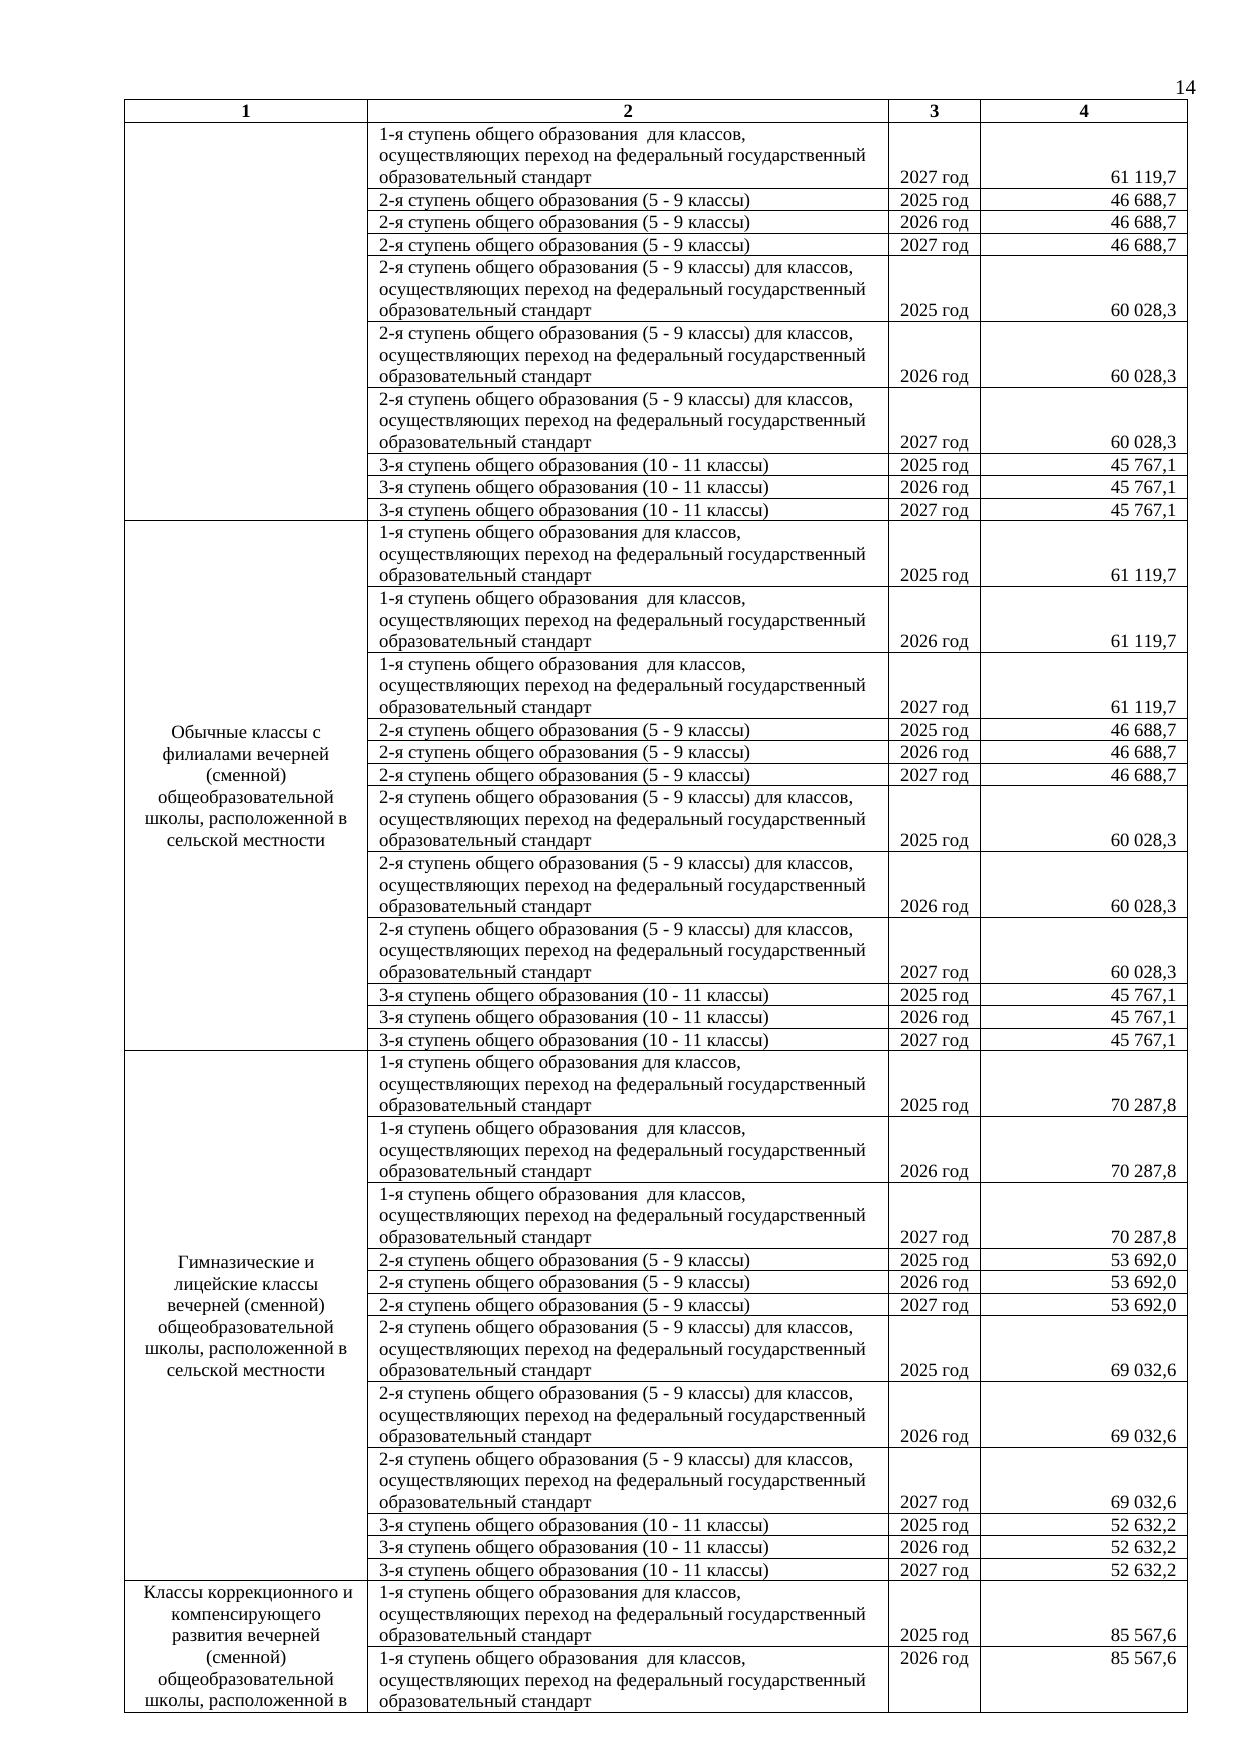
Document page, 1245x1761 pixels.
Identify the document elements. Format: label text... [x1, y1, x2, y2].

table_cell 2025 год [889, 1051, 980, 1116]
table_cell 69 032,6 [981, 1382, 1187, 1447]
table_cell 46 688,7 [981, 741, 1187, 763]
table_cell 2026 год [889, 476, 980, 498]
table_cell 2026 год [889, 741, 980, 763]
table_cell 2-я ступень общего образования (5 - 9 классы) [368, 1294, 888, 1315]
table_cell 69 032,6 [981, 1316, 1187, 1381]
table_cell 2-я ступень общего образования (5 - 9 классы) для классов, осуществляющих переход на федеральный государственный образовательный стандарт [368, 322, 888, 387]
table_cell 1-я ступень общего образования для классов, осуществляющих переход на федеральный государственный образовательный стандарт [368, 521, 888, 586]
table_cell 2-я ступень общего образования (5 - 9 классы) для классов, осуществляющих переход на федеральный государственный образовательный стандарт [368, 1382, 888, 1447]
table_cell 2025 год [889, 786, 980, 851]
table_cell 2026 год [889, 1271, 980, 1293]
table_cell 2026 год [889, 1536, 980, 1558]
table_cell 85 567,6 [981, 1581, 1187, 1646]
table_cell 2027 год [889, 1029, 980, 1050]
table_cell 46 688,7 [981, 764, 1187, 785]
table_cell 2027 год [889, 234, 980, 255]
table_cell 2027 год [889, 388, 980, 452]
table_cell 60 028,3 [981, 852, 1187, 917]
table_cell 2026 год [889, 1006, 980, 1028]
table_cell 2026 год [889, 211, 980, 233]
table_cell 2025 год [889, 1581, 980, 1646]
table_cell 2-я ступень общего образования (5 - 9 классы) для классов, осуществляющих переход на федеральный государственный образовательный стандарт [368, 1316, 888, 1381]
table_cell 1-я ступень общего образования для классов, осуществляющих переход на федеральный государственный образовательный стандарт [368, 1051, 888, 1116]
table_cell Классы коррекционного и компенсирующего развития вечерней (сменной) общеобразовательной школы, расположенной в сельской местности [125, 1581, 367, 1712]
table_cell 3-я ступень общего образования (10 - 11 классы) [368, 984, 888, 1005]
table_cell 1-я ступень общего образования для классов, осуществляющих переход на федеральный государственный образовательный стандарт [368, 1183, 888, 1247]
table_cell 46 688,7 [981, 234, 1187, 255]
table_cell 61 119,7 [981, 653, 1187, 717]
table_cell 2-я ступень общего образования (5 - 9 классы) [368, 764, 888, 785]
table_cell 2-я ступень общего образования (5 - 9 классы) для классов, осуществляющих переход на федеральный государственный образовательный стандарт [368, 786, 888, 851]
table_cell 60 028,3 [981, 918, 1187, 982]
table_cell 53 692,0 [981, 1271, 1187, 1293]
table_cell 61 119,7 [981, 123, 1187, 187]
table_cell 2027 год [889, 1448, 980, 1512]
table_cell 60 028,3 [981, 786, 1187, 851]
table_cell 2025 год [889, 521, 980, 586]
table_cell 2027 год [889, 499, 980, 520]
table_cell 70 287,8 [981, 1117, 1187, 1182]
table_header 2 [368, 100, 888, 122]
table_cell 53 692,0 [981, 1294, 1187, 1315]
table_cell 3-я ступень общего образования (10 - 11 классы) [368, 476, 888, 498]
table_cell 2025 год [889, 189, 980, 210]
table_cell 60 028,3 [981, 388, 1187, 452]
table_cell 1-я ступень общего образования для классов, осуществляющих переход на федеральный государственный образовательный стандарт [368, 587, 888, 652]
table_cell 3-я ступень общего образования (10 - 11 классы) [368, 1029, 888, 1050]
table_cell 61 119,7 [981, 587, 1187, 652]
table_cell 3-я ступень общего образования (10 - 11 классы) [368, 1006, 888, 1028]
table_cell 53 692,0 [981, 1249, 1187, 1270]
table_cell 2027 год [889, 1294, 980, 1315]
table_cell 2027 год [889, 1559, 980, 1580]
table_cell Обычные классы с филиалами вечерней (сменной) общеобразовательной школы, расположенной в сельской местности [125, 521, 367, 1050]
table_cell 52 632,2 [981, 1514, 1187, 1535]
table_cell 2027 год [889, 123, 980, 187]
table_cell 45 767,1 [981, 499, 1187, 520]
table_cell 69 032,6 [981, 1448, 1187, 1512]
table_cell 2-я ступень общего образования (5 - 9 классы) для классов, осуществляющих переход на федеральный государственный образовательный стандарт [368, 852, 888, 917]
table_cell 45 767,1 [981, 984, 1187, 1005]
table_cell 46 688,7 [981, 189, 1187, 210]
table_cell 1-я ступень общего образования для классов, осуществляющих переход на федеральный государственный образовательный стандарт [368, 653, 888, 717]
table_cell 45 767,1 [981, 1006, 1187, 1028]
table_cell 52 632,2 [981, 1559, 1187, 1580]
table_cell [368, 1581, 888, 1646]
table_cell 61 119,7 [981, 521, 1187, 586]
table_cell 2-я ступень общего образования (5 - 9 классы) [368, 1249, 888, 1270]
table_cell 2026 год [889, 1382, 980, 1447]
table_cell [368, 123, 888, 187]
table_cell 2025 год [889, 984, 980, 1005]
table_cell 45 767,1 [981, 476, 1187, 498]
table_cell 2-я ступень общего образования (5 - 9 классы) [368, 234, 888, 255]
table_cell 3-я ступень общего образования (10 - 11 классы) [368, 499, 888, 520]
table_cell 2-я ступень общего образования (5 - 9 классы) [368, 719, 888, 740]
table_header 1 [125, 100, 367, 122]
table_cell 85 567,6 [981, 1647, 1187, 1712]
table_cell 2025 год [889, 1249, 980, 1270]
table_cell 2026 год [889, 852, 980, 917]
table_cell 3-я ступень общего образования (10 - 11 классы) [368, 1536, 888, 1558]
table_cell 2027 год [889, 918, 980, 982]
table_cell 3-я ступень общего образования (10 - 11 классы) [368, 454, 888, 475]
table_cell 3-я ступень общего образования (10 - 11 классы) [368, 1514, 888, 1535]
table_cell 60 028,3 [981, 256, 1187, 321]
table_cell 2025 год [889, 1316, 980, 1381]
table_cell 45 767,1 [981, 1029, 1187, 1050]
table_cell 2-я ступень общего образования (5 - 9 классы) [368, 1271, 888, 1293]
table_cell 2-я ступень общего образования (5 - 9 классы) для классов, осуществляющих переход на федеральный государственный образовательный стандарт [368, 918, 888, 982]
table_cell 2-я ступень общего образования (5 - 9 классы) для классов, осуществляющих переход на федеральный государственный образовательный стандарт [368, 388, 888, 452]
table_cell 70 287,8 [981, 1051, 1187, 1116]
table_cell 45 767,1 [981, 454, 1187, 475]
table_cell 2026 год [889, 322, 980, 387]
table_cell 2027 год [889, 653, 980, 717]
table_cell 2-я ступень общего образования (5 - 9 классы) [368, 211, 888, 233]
table_cell 2-я ступень общего образования (5 - 9 классы) для классов, осуществляющих переход на федеральный государственный образовательный стандарт [368, 1448, 888, 1512]
table_cell 1-я ступень общего образования для классов, осуществляющих переход на федеральный государственный образовательный стандарт [368, 1117, 888, 1182]
table_cell Гимназические и лицейские классы вечерней (сменной) общеобразовательной школы, расположенной в сельской местности [125, 1051, 367, 1580]
table_cell 2026 год [889, 587, 980, 652]
table_cell 2027 год [889, 1183, 980, 1247]
table_cell 2027 год [889, 764, 980, 785]
table_cell 3-я ступень общего образования (10 - 11 классы) [368, 1559, 888, 1580]
table_cell 2025 год [889, 256, 980, 321]
table_cell 2-я ступень общего образования (5 - 9 классы) [368, 189, 888, 210]
table_cell 60 028,3 [981, 322, 1187, 387]
table_cell 52 632,2 [981, 1536, 1187, 1558]
table_cell 70 287,8 [981, 1183, 1187, 1247]
table_cell 46 688,7 [981, 719, 1187, 740]
table_cell 2-я ступень общего образования (5 - 9 классы) для классов, осуществляющих переход на федеральный государственный образовательный стандарт [368, 256, 888, 321]
table_cell 2-я ступень общего образования (5 - 9 классы) [368, 741, 888, 763]
table_cell 46 688,7 [981, 211, 1187, 233]
table_cell 2025 год [889, 454, 980, 475]
table_header 4 [981, 100, 1187, 122]
table_header 3 [889, 100, 980, 122]
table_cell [368, 1647, 888, 1712]
table_cell 2025 год [889, 719, 980, 740]
table_cell 2026 год [889, 1647, 980, 1712]
table_cell 2025 год [889, 1514, 980, 1535]
table_cell 2026 год [889, 1117, 980, 1182]
